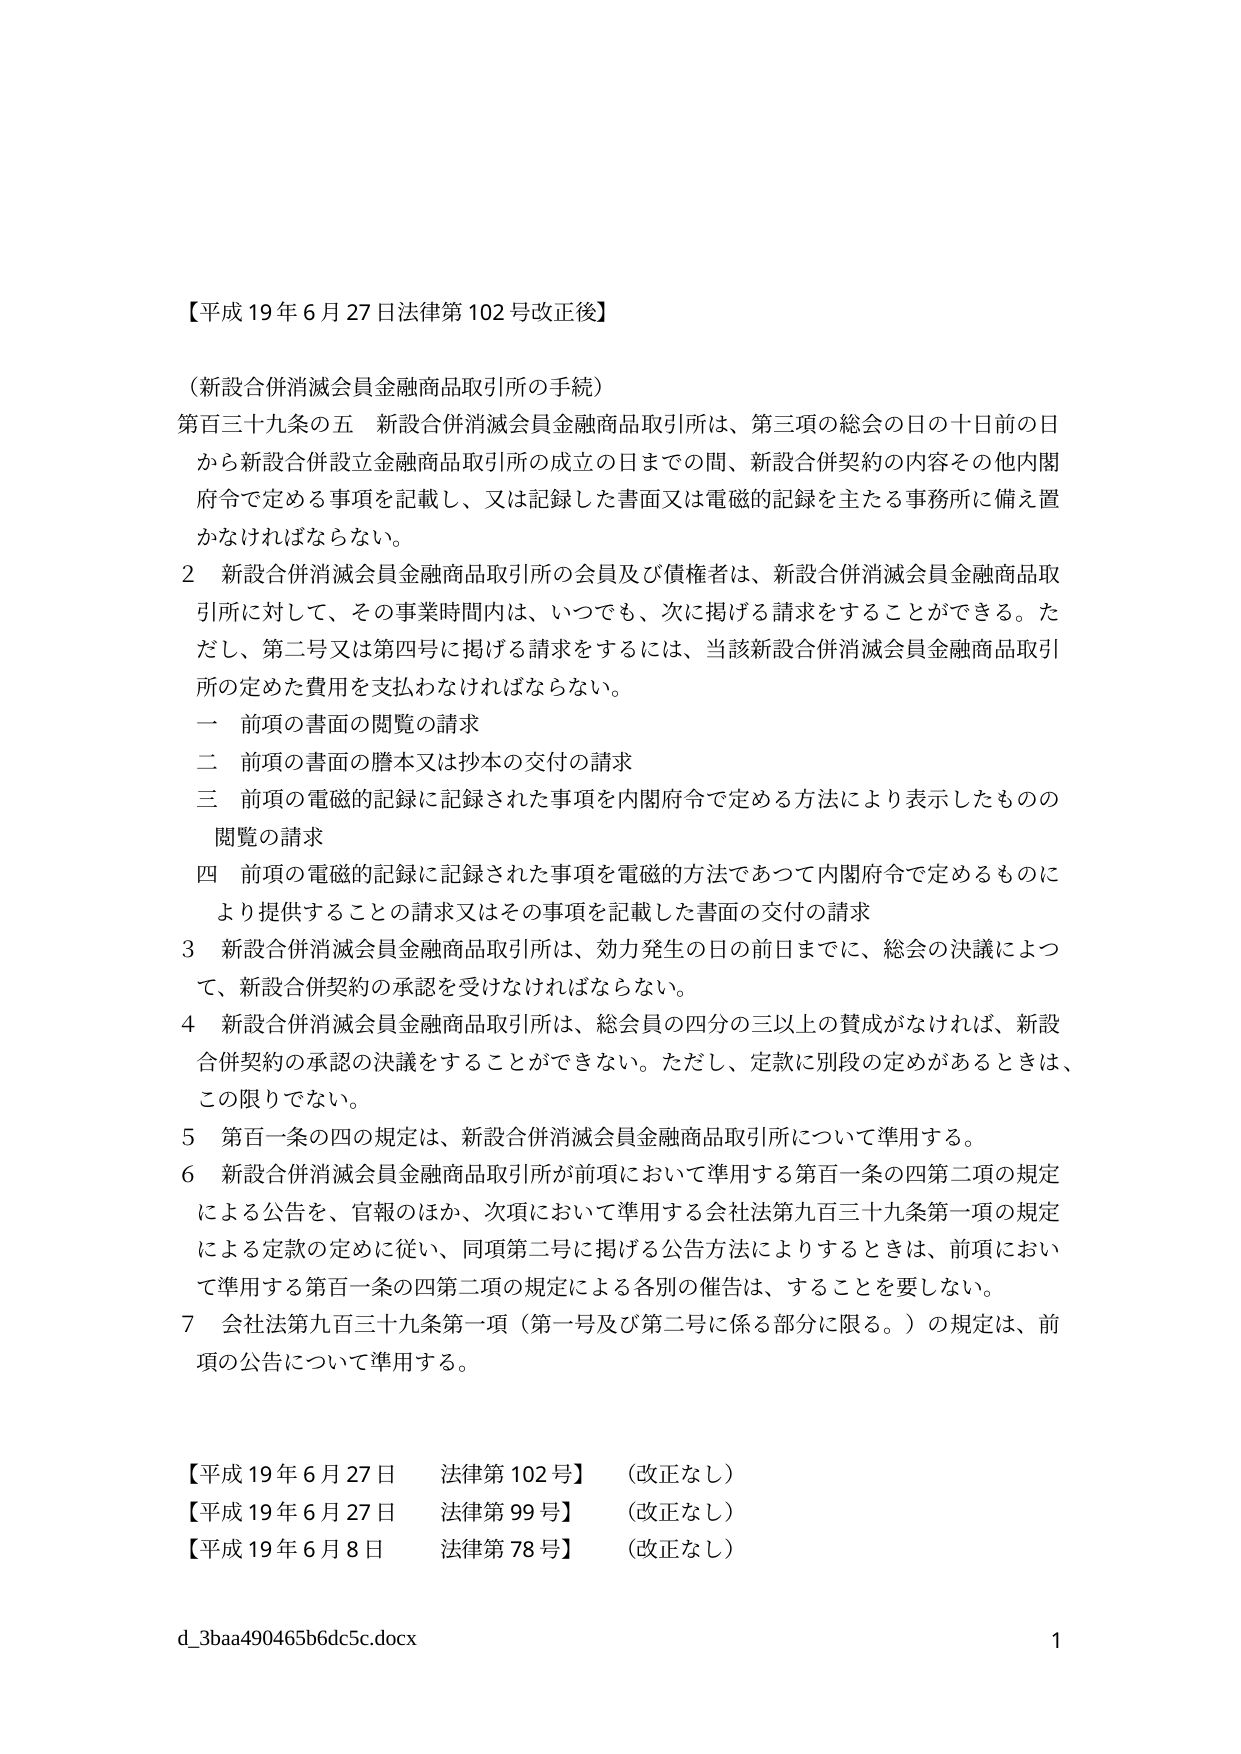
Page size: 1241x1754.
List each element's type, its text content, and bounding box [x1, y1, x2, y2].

text 【平成19年6月27日法律第102号改正後】 [177, 292, 1063, 329]
text ３ 新設合併消滅会員金融商品取引所は、効力発生の日の前日までに、総会の決議によつて、新設合併契約の承認を受けなければならない。 [177, 929, 1063, 1004]
text 【平成19年6月8日 法律第78号】 （改正なし） [177, 1529, 1063, 1567]
text 【平成19年6月27日 法律第99号】 （改正なし） [177, 1492, 1063, 1529]
text ６ 新設合併消滅会員金融商品取引所が前項において準用する第百一条の四第二項の規定による公告を、官報のほか、次項において準用する会社法第九百三十九条第一項の規定による定款の定めに従い、同項第二号に掲げる公告方法によりするときは、前項において準用する第百一条の四第二項の規定による各別の催告は、することを要しない。 [177, 1154, 1063, 1304]
text 【平成19年6月27日 法律第102号】 （改正なし） [177, 1454, 1063, 1492]
text ５ 第百一条の四の規定は、新設合併消滅会員金融商品取引所について準用する。 [177, 1117, 1063, 1154]
text 一 前項の書面の閲覧の請求 [196, 704, 1063, 742]
text ４ 新設合併消滅会員金融商品取引所は、総会員の四分の三以上の賛成がなければ、新設合併契約の承認の決議をすることができない。ただし、定款に別段の定めがあるときは、この限りでない。 [177, 1004, 1063, 1117]
text ７ 会社法第九百三十九条第一項（第一号及び第二号に係る部分に限る。）の規定は、前項の公告について準用する。 [177, 1304, 1063, 1379]
text （新設合併消滅会員金融商品取引所の手続） [177, 367, 1063, 404]
text ２ 新設合併消滅会員金融商品取引所の会員及び債権者は、新設合併消滅会員金融商品取引所に対して、その事業時間内は、いつでも、次に掲げる請求をすることができる。ただし、第二号又は第四号に掲げる請求をするには、当該新設合併消滅会員金融商品取引所の定めた費用を支払わなければならない。 [177, 554, 1063, 704]
text 三 前項の電磁的記録に記録された事項を内閣府令で定める方法により表示したものの閲覧の請求 [196, 779, 1063, 854]
text 四 前項の電磁的記録に記録された事項を電磁的方法であつて内閣府令で定めるものにより提供することの請求又はその事項を記載した書面の交付の請求 [196, 854, 1063, 929]
text 二 前項の書面の謄本又は抄本の交付の請求 [196, 742, 1063, 779]
text 第百三十九条の五 新設合併消滅会員金融商品取引所は、第三項の総会の日の十日前の日から新設合併設立金融商品取引所の成立の日までの間、新設合併契約の内容その他内閣府令で定める事項を記載し、又は記録した書面又は電磁的記録を主たる事務所に備え置かなければならない。 [177, 404, 1063, 554]
